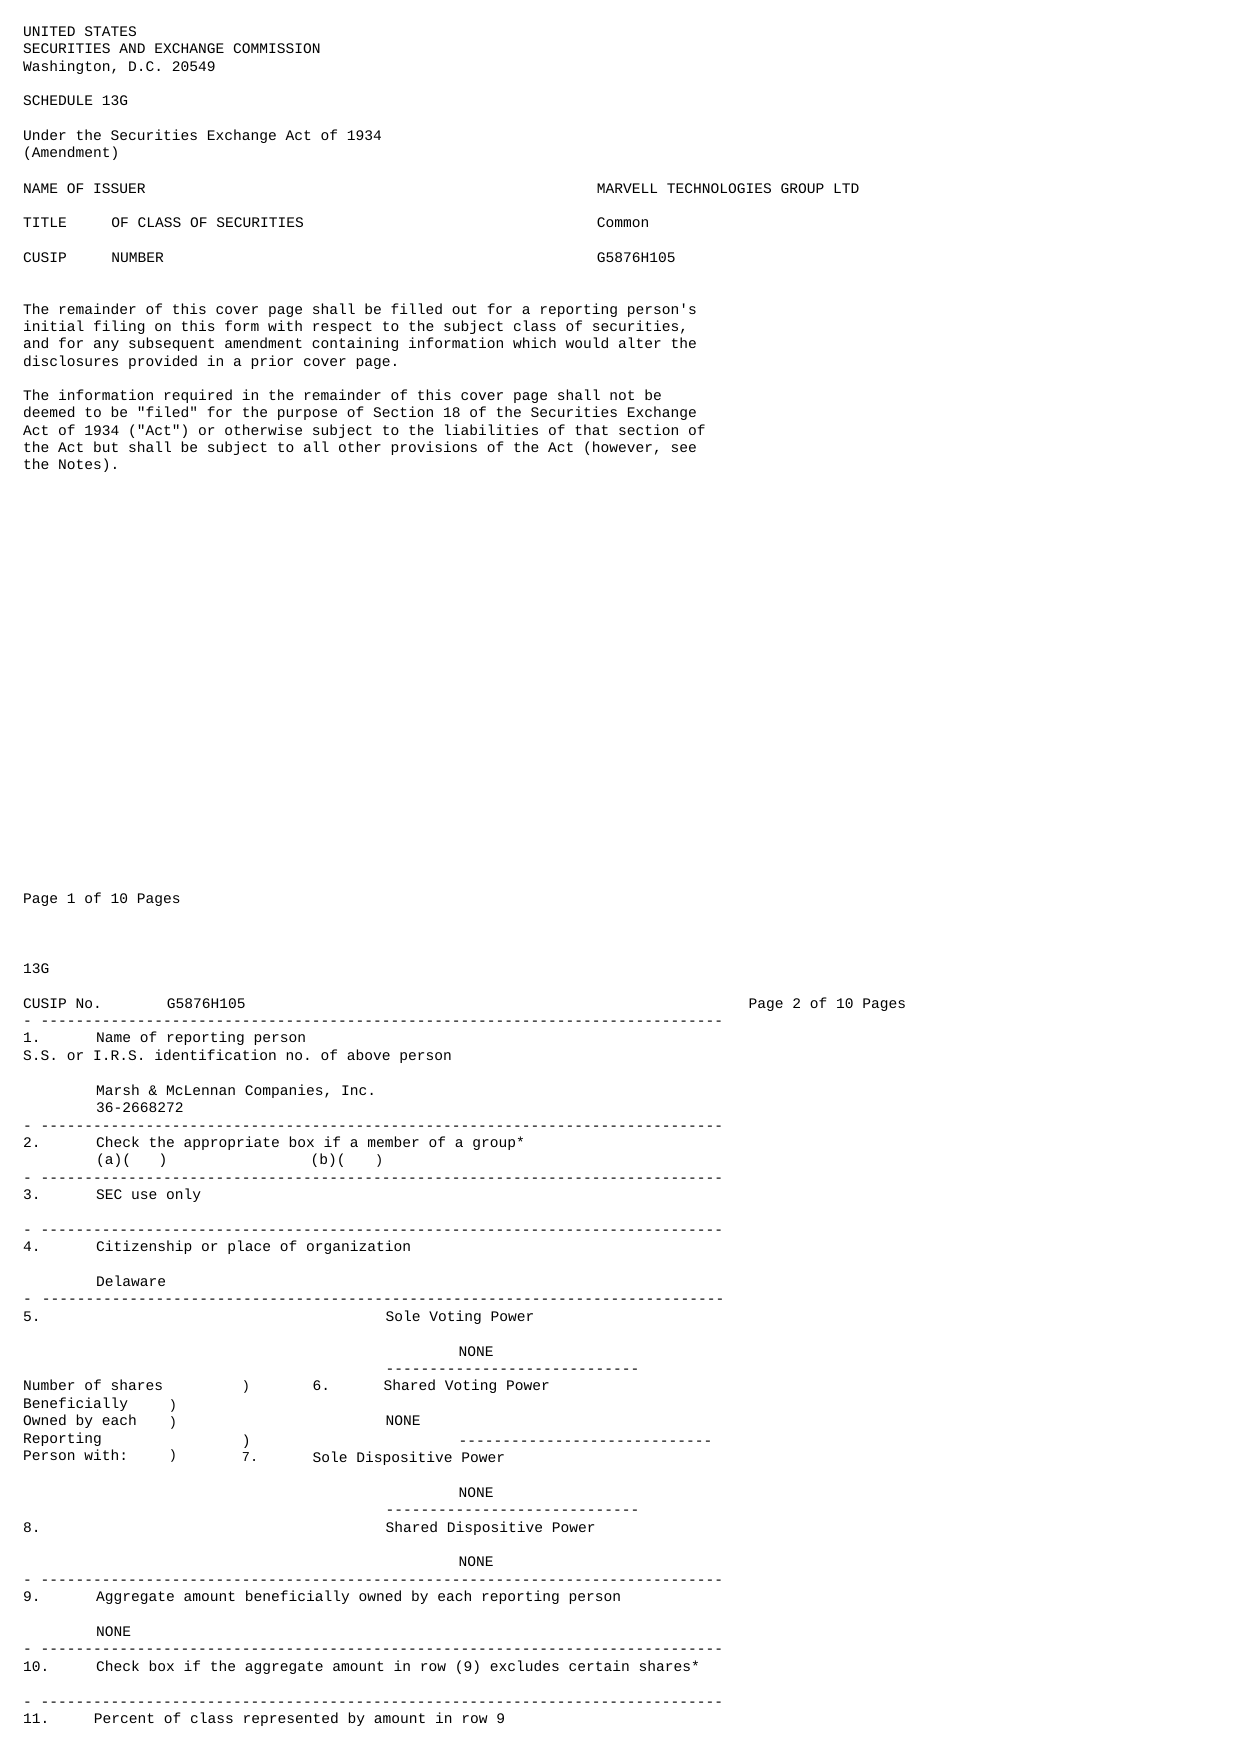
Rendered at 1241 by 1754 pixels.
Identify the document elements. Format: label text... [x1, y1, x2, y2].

text ) [169, 1416, 310, 1431]
text - ------------------------------------------------------------------------------ [23, 1170, 1090, 1186]
text 36-2668272 [96, 1100, 1090, 1117]
table_cell OF CLASS OF SECURITIES [107, 198, 542, 232]
text NONE [385, 1413, 1090, 1430]
list Check box if the aggregate amount in row (9) excludes certain shares* [23, 1659, 1090, 1676]
text 13G [23, 961, 1090, 978]
text Under the Securities Exchange Act of 1934 [23, 128, 1090, 145]
list Name of reporting person [23, 1031, 1090, 1047]
text UNITED STATES [23, 24, 1090, 41]
list Citizenship or place of organization [23, 1239, 1090, 1256]
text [23, 1642, 1090, 1658]
list Sole Voting Power [23, 1309, 1090, 1326]
text Sole Dispositive Power [312, 1450, 1090, 1467]
text NONE [96, 1624, 1090, 1641]
table_cell TITLE [23, 198, 107, 232]
text SECURITIES AND EXCHANGE COMMISSION [23, 41, 1090, 58]
list Check the appropriate box if a member of a group* [23, 1135, 1090, 1152]
text SCHEDULE 13G [23, 93, 1090, 110]
list Aggregate amount beneficially owned by each reporting person [23, 1589, 1090, 1606]
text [23, 1694, 1090, 1710]
text Page 2 of 10 Pages [748, 996, 1090, 1012]
text 6. Shared Voting Power [312, 1379, 1090, 1395]
table_cell Common [543, 198, 1090, 232]
text S.S. or I.R.S. identification no. of above person [23, 1048, 1090, 1065]
list ------------------------------------------------------------------------------ [23, 1292, 1090, 1308]
list SEC use only [23, 1187, 1090, 1204]
text Reporting Person with: [23, 1431, 133, 1465]
text NONE [458, 1344, 1090, 1360]
text ----------------------------- [385, 1502, 1090, 1519]
text Beneficially Owned by each [23, 1396, 142, 1430]
text (a)( ) (b)( ) [96, 1152, 1090, 1169]
text ) [242, 1433, 258, 1449]
text The information required in the remainder of this cover page shall not be deemed to be "filed" for the purpose of Section 18 of the Securities Exchange Act of 1934 ("Act") or otherwise subject to the liabilities of that section of the Act but shall be subject to all other provisions of the Act (however, see the Notes). [23, 388, 722, 474]
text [23, 1572, 1090, 1589]
text Marsh & McLennan Companies, Inc. [96, 1083, 1090, 1099]
text The remainder of this cover page shall be filled out for a reporting person's initial filing on this form with respect to the subject class of securities, and for any subsequent amendment containing information which would alter the disclosures provided in a prior cover page. [23, 302, 722, 371]
text Washington, D.C. 20549 [23, 59, 1090, 75]
text (Amendment) [23, 146, 1090, 162]
text - ------------------------------------------------------------------------------ [23, 1118, 1090, 1134]
text Delaware [96, 1274, 1090, 1291]
list Shared Dispositive Power [23, 1520, 1090, 1536]
text 11. Percent of class represented by amount in row 9 [23, 1711, 1090, 1728]
table_header MARVELL TECHNOLOGIES GROUP LTD [543, 181, 1090, 197]
text NONE [458, 1555, 1090, 1571]
text ----------------------------- [385, 1361, 1090, 1378]
text ----------------------------- [458, 1433, 1090, 1449]
table_header NAME OF ISSUER [23, 181, 542, 197]
text - ------------------------------------------------------------------------------ [23, 1222, 1090, 1239]
text Number of shares [23, 1379, 169, 1395]
table_cell NUMBER [107, 232, 542, 267]
text ) [169, 1398, 310, 1413]
table_cell CUSIP [23, 232, 107, 267]
text 7. [242, 1450, 258, 1466]
text NONE [458, 1485, 1090, 1502]
text Page 1 of 10 Pages [23, 892, 1090, 908]
text CUSIP No. G5876H105 [23, 996, 673, 1012]
text - ------------------------------------------------------------------------------ [23, 1013, 1090, 1030]
table_cell G5876H105 [543, 232, 1090, 267]
